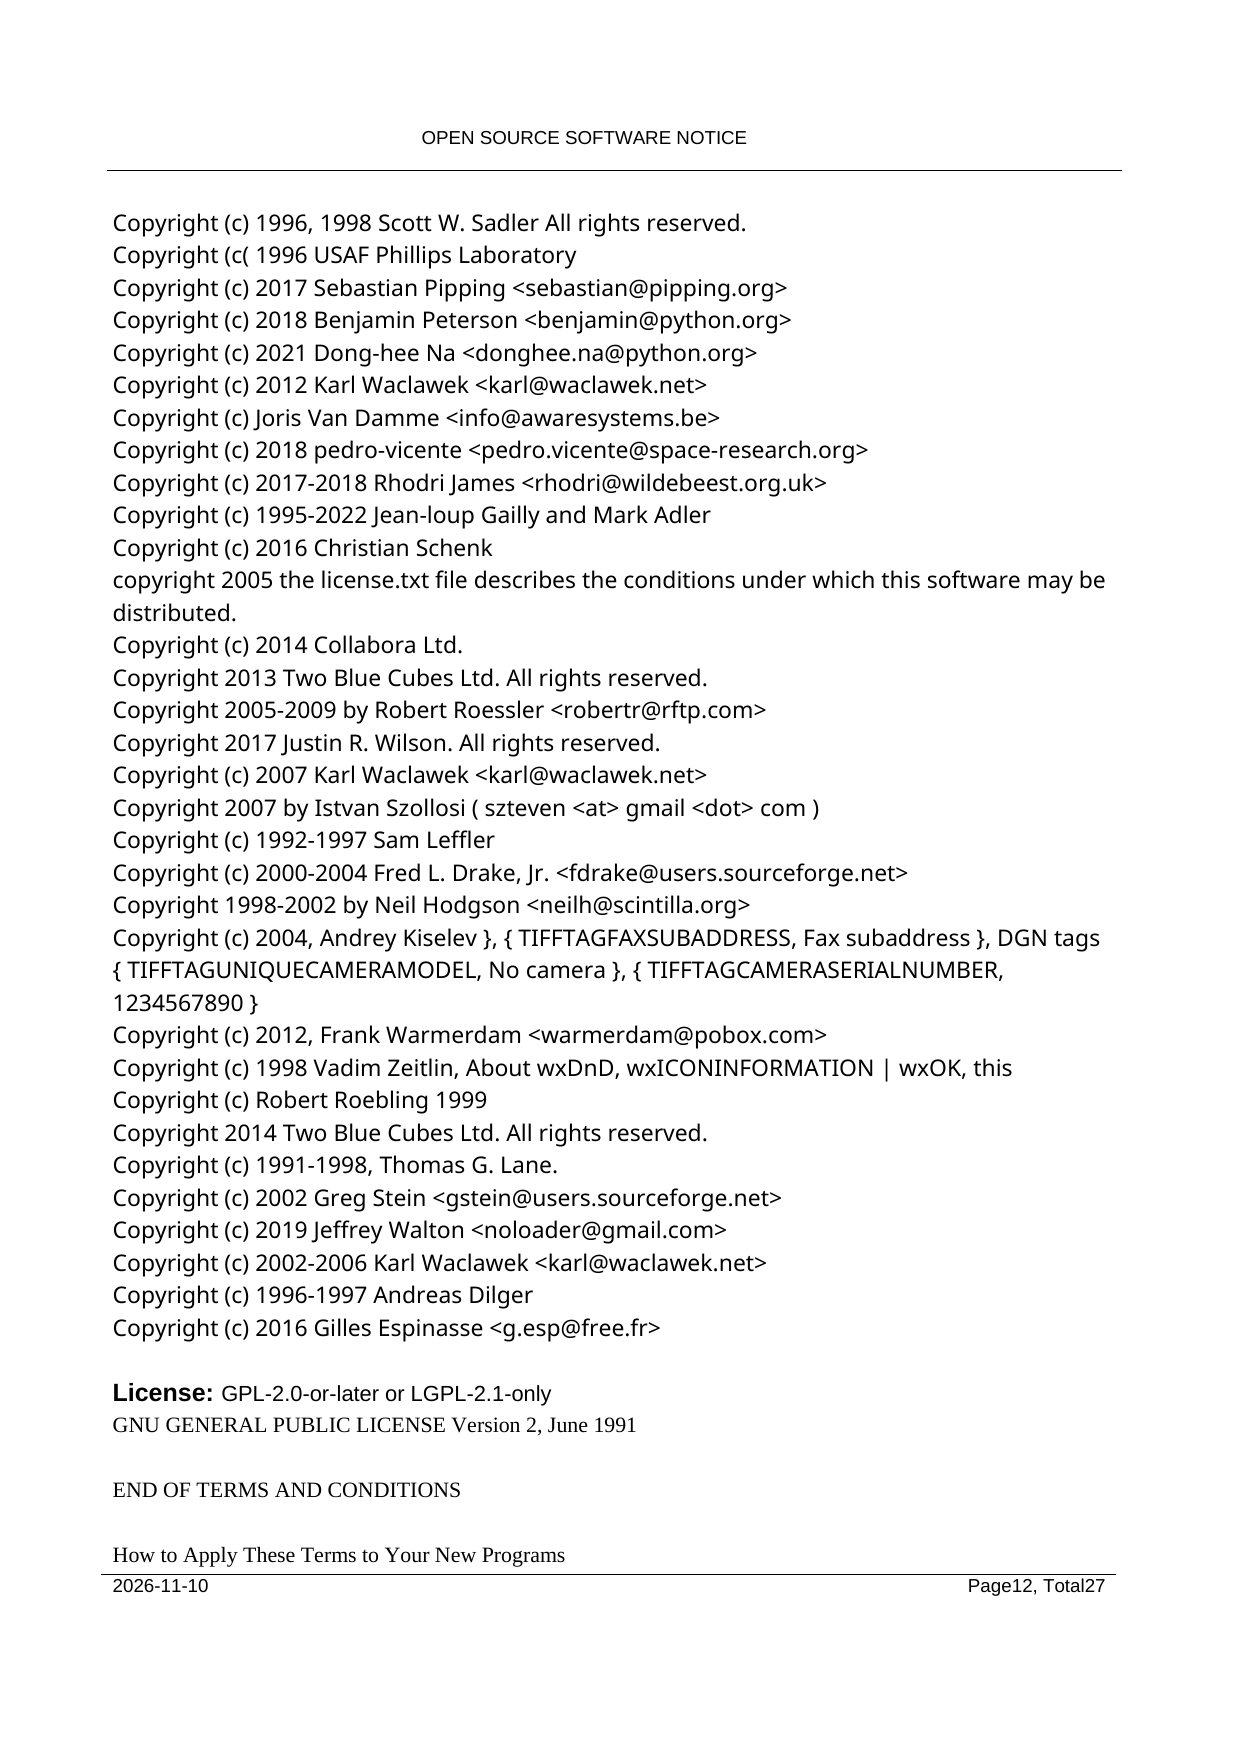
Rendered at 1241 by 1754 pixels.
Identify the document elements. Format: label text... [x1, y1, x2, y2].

text License: GPL-2.0-or-later or LGPL-2.1-only [112, 1376, 1128, 1409]
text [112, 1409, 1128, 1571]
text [112, 206, 1128, 1376]
